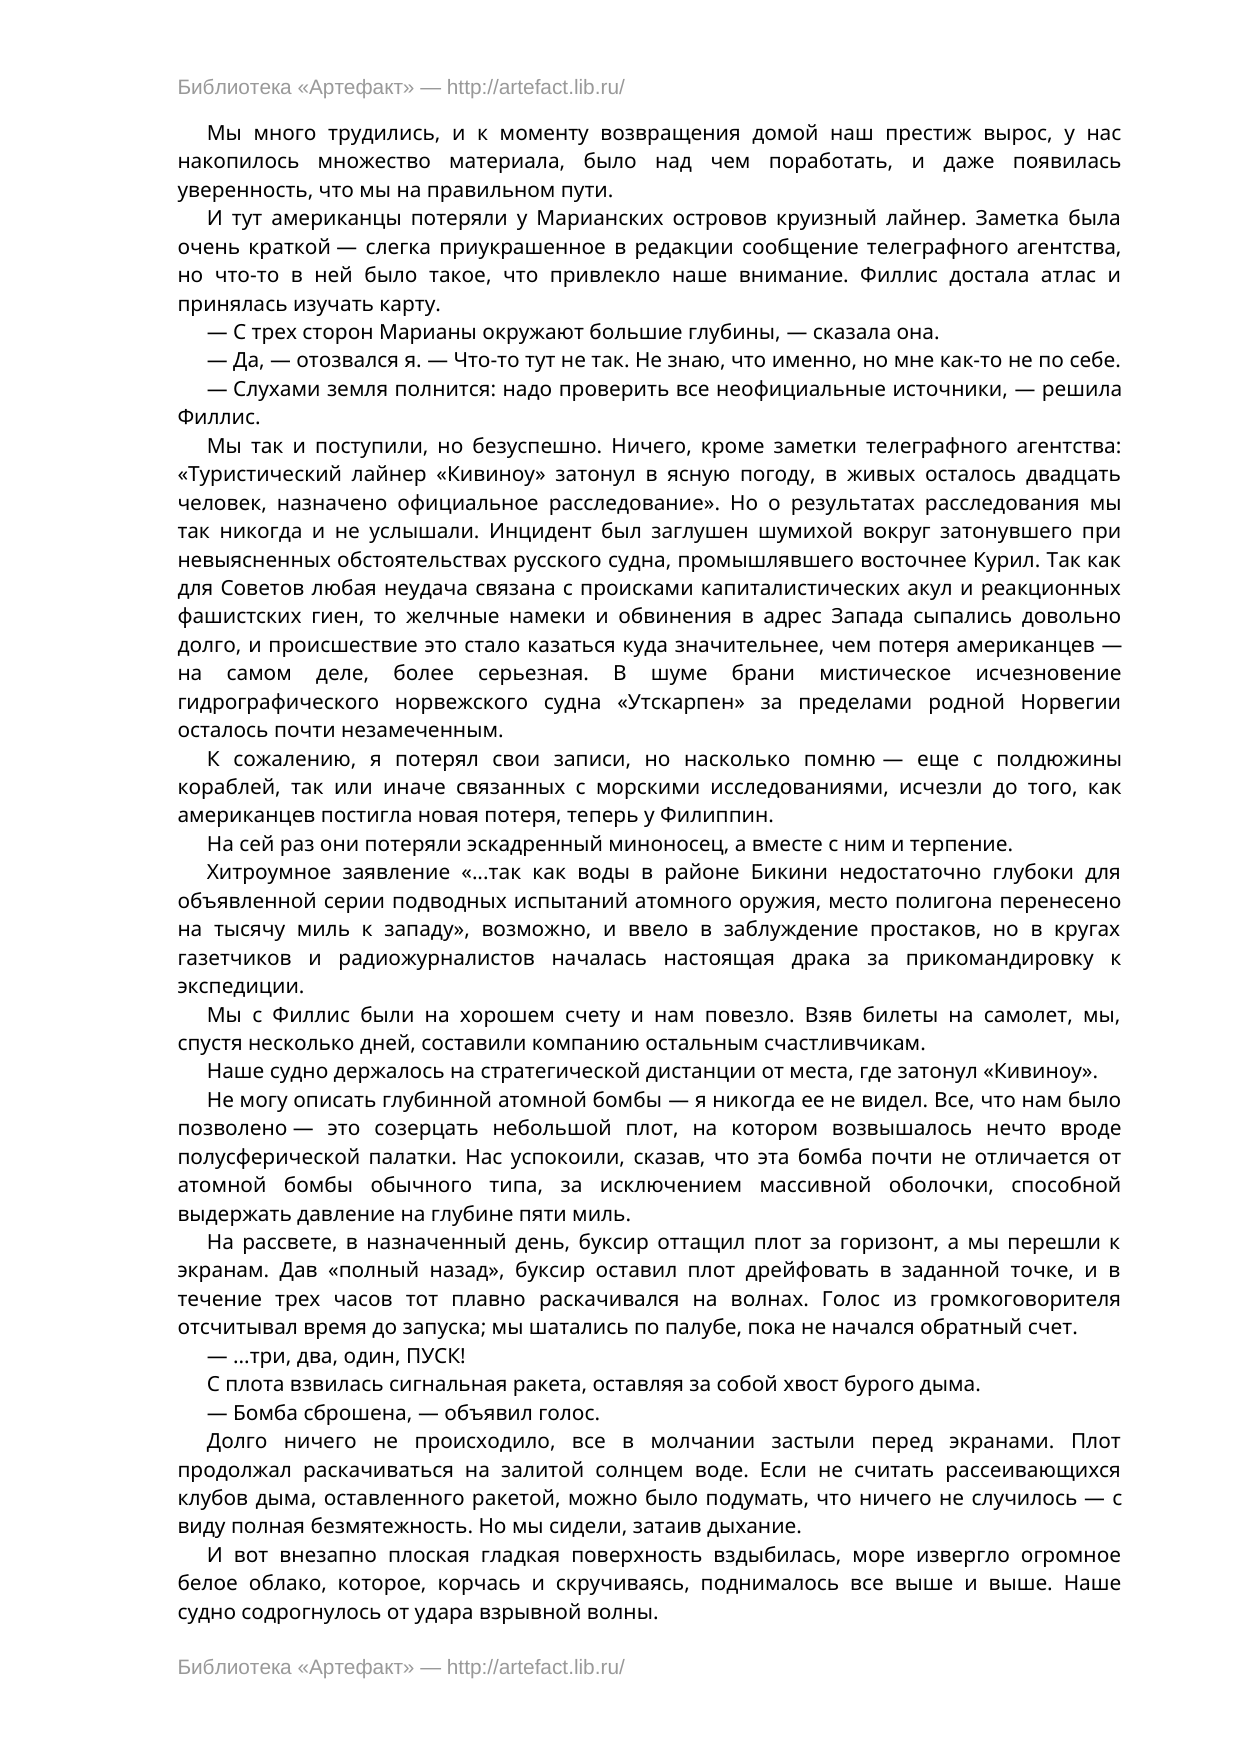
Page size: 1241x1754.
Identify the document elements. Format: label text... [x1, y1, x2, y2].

text Хитроумное заявление «...так как воды в районе Бикини недостаточно глубоки для объявленной серии подводных испытаний атомного оружия, место полигона перенесено на тысячу миль к западу», возможно, и ввело в заблуждение простаков, но в кругах газетчиков и радиожурналистов началась настоящая драка за прикомандировку к экспедиции. [177, 857, 1122, 1000]
text — С трех сторон Марианы окружают большие глубины, — сказала она. [177, 317, 1122, 346]
text Долго ничего не происходило, все в молчании застыли перед экранами. Плот продолжал раскачиваться на залитой солнцем воде. Если не считать рассеивающихся клубов дыма, оставленного ракетой, можно было подумать, что ничего не случилось — с виду полная безмятежность. Но мы сидели, затаив дыхание. [177, 1426, 1122, 1540]
text Мы с Филлис были на хорошем счету и нам повезло. Взяв билеты на самолет, мы, спустя несколько дней, составили компанию остальным счастливчикам. [177, 1000, 1122, 1057]
text Не могу описать глубинной атомной бомбы — я никогда ее не видел. Все, что нам было позволено — это созерцать небольшой плот, на котором возвышалось нечто вроде полусферической палатки. Нас успокоили, сказав, что эта бомба почти не отличается от атомной бомбы обычного типа, за исключением массивной оболочки, способной выдержать давление на глубине пяти миль. [177, 1085, 1122, 1227]
text И вот внезапно плоская гладкая поверхность вздыбилась, море извергло огромное белое облако, которое, корчась и скручиваясь, поднималось все выше и выше. Наше судно содрогнулось от удара взрывной волны. [177, 1540, 1122, 1625]
text На сей раз они потеряли эскадренный миноносец, а вместе с ним и терпение. [177, 829, 1122, 857]
text — ...три, два, один, ПУСК! [177, 1341, 1122, 1369]
text Мы много трудились, и к моменту возвращения домой наш престиж вырос, у нас накопилось множество материала, было над чем поработать, и даже появилась уверенность, что мы на правильном пути. [177, 118, 1122, 203]
text — Бомба сброшена, — объявил голос. [177, 1398, 1122, 1426]
text С плота взвилась сигнальная ракета, оставляя за собой хвост бурого дыма. [177, 1369, 1122, 1398]
text — Слухами земля полнится: надо проверить все неофициальные источники, — решила Филлис. [177, 374, 1122, 431]
text Наше судно держалось на стратегической дистанции от места, где затонул «Кивиноу». [177, 1057, 1122, 1085]
text Мы так и поступили, но безуспешно. Ничего, кроме заметки телеграфного агентства: «Туристический лайнер «Кивиноу» затонул в ясную погоду, в живых осталось двадцать человек, назначено официальное расследование». Но о результатах расследования мы так никогда и не услышали. Инцидент был заглушен шумихой вокруг затонувшего при невыясненных обстоятельствах русского судна, промышлявшего восточнее Курил. Так как для Советов любая неудача связана с происками капиталистических акул и реакционных фашистских гиен, то желчные намеки и обвинения в адрес Запада сыпались довольно долго, и происшествие это стало казаться куда значительнее, чем потеря американцев — на самом деле, более серьезная. В шуме брани мистическое исчезновение гидрографического норвежского судна «Утскарпен» за пределами родной Норвегии осталось почти незамеченным. [177, 431, 1122, 744]
text И тут американцы потеряли у Марианских островов круизный лайнер. Заметка была очень краткой — слегка приукрашенное в редакции сообщение телеграфного агентства, но что-то в ней было такое, что привлекло наше внимание. Филлис достала атлас и принялась изучать карту. [177, 203, 1122, 317]
text — Да, — отозвался я. — Что-то тут не так. Не знаю, что именно, но мне как-то не по себе. [177, 346, 1122, 374]
text На рассвете, в назначенный день, буксир оттащил плот за горизонт, а мы перешли к экранам. Дав «полный назад», буксир оставил плот дрейфовать в заданной точке, и в течение трех часов тот плавно раскачивался на волнах. Голос из громкоговорителя отсчитывал время до запуска; мы шатались по палубе, пока не начался обратный счет. [177, 1227, 1122, 1341]
text К сожалению, я потерял свои записи, но насколько помню — еще с полдюжины кораблей, так или иначе связанных с морскими исследованиями, исчезли до того, как американцев постигла новая потеря, теперь у Филиппин. [177, 744, 1122, 829]
